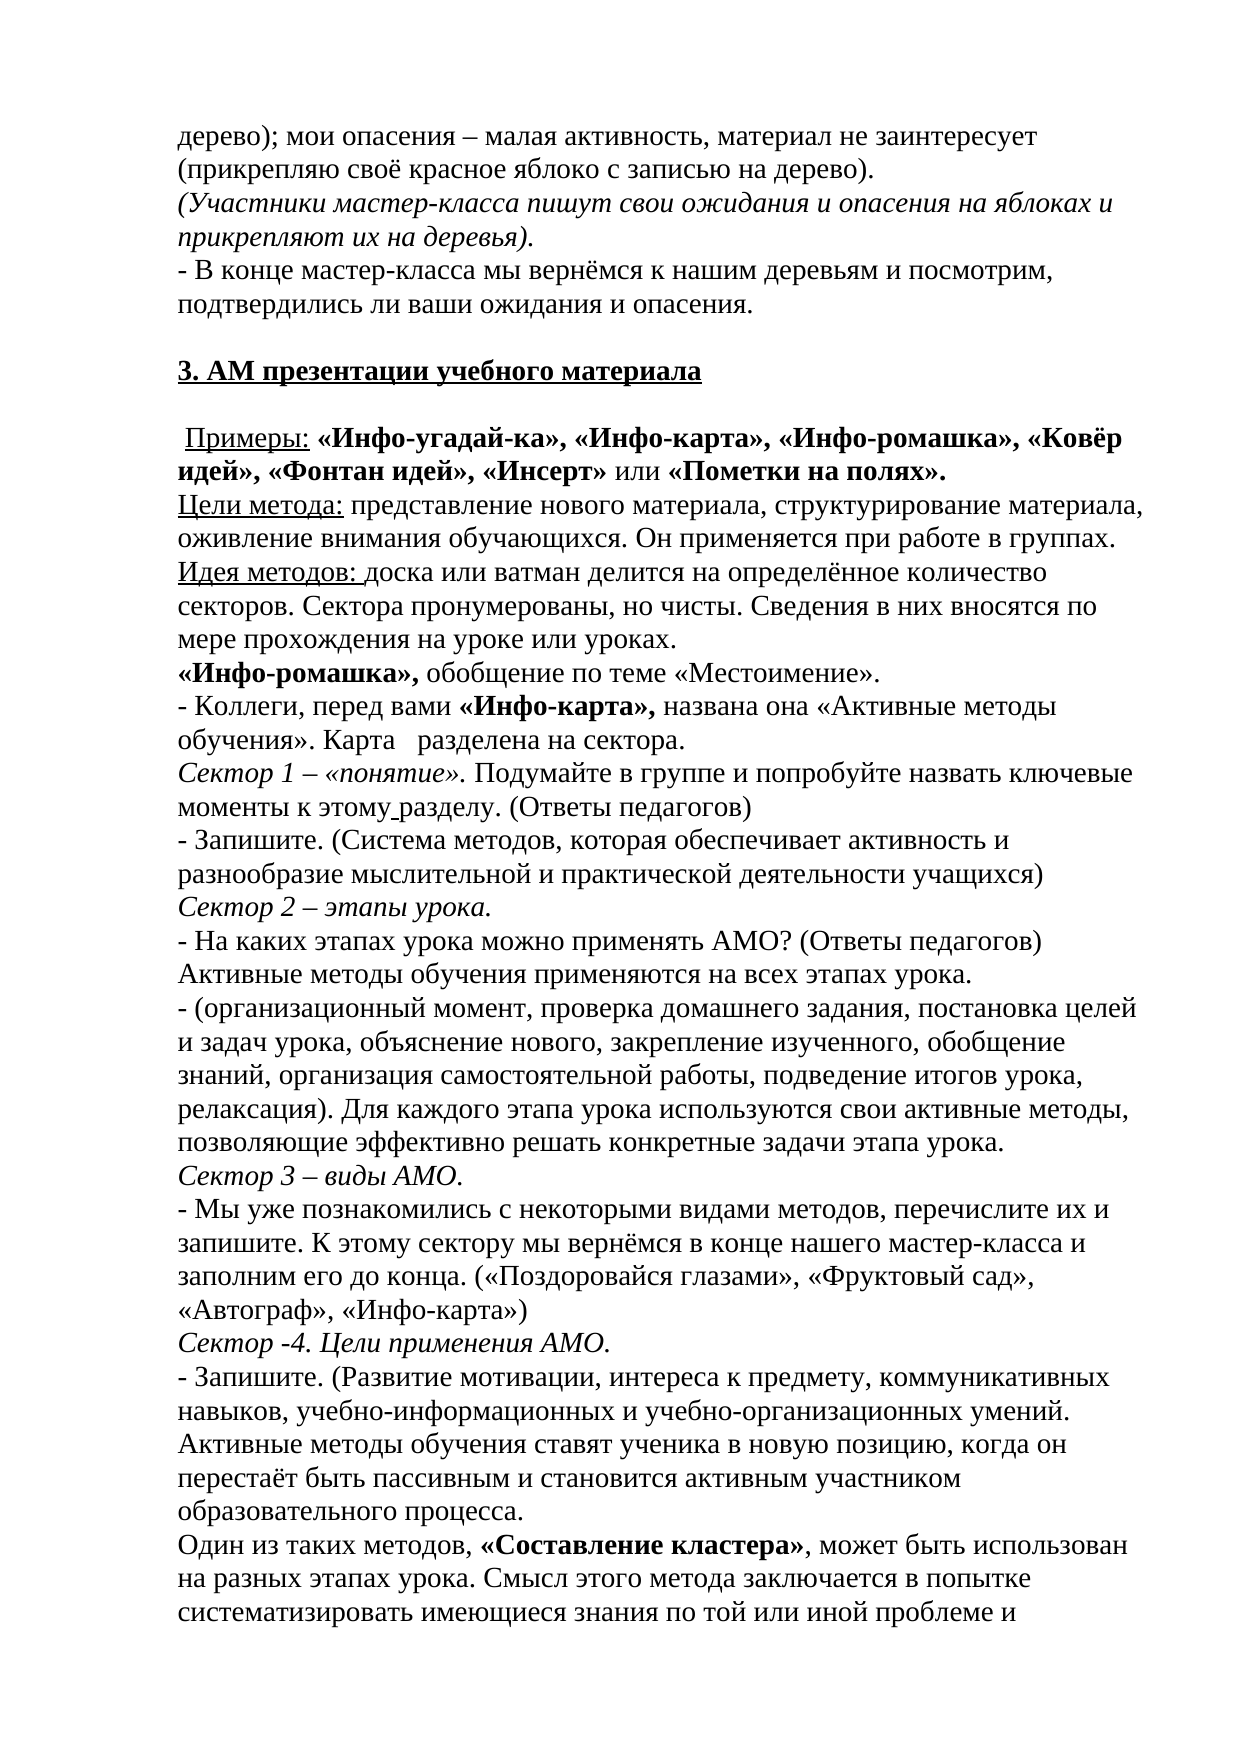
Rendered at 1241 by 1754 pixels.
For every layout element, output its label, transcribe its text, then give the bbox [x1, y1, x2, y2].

text Сектор -4. Цели применения АМО. [177, 1326, 1152, 1359]
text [177, 1527, 1152, 1627]
text - Запишите. (Развитие мотивации, интереса к предмету, коммуникативных [177, 1359, 1152, 1393]
text «Инфо-ромашка», обобщение по теме «Местоимение». [177, 655, 1152, 688]
text - (организационный момент, проверка домашнего задания, постановка целей и задач урока, объяснение нового, закрепление изученного, обобщение знаний, организация самостоятельной работы, подведение итогов урока, релаксация). Для каждого этапа урока используются свои активные методы, позволяющие эффективно решать конкретные задачи этапа урока. [177, 990, 1152, 1158]
text Сектор 2 – этапы урока. [177, 889, 1152, 923]
text Примеры: «Инфо-угадай-ка», «Инфо-карта», «Инфо-ромашка», «Ковёр идей», «Фонтан идей», «Инсерт» или «Пометки на полях». [177, 420, 1152, 487]
text навыков, учебно-информационных и учебно-организационных умений. Активные методы обучения ставят ученика в новую позицию, когда он перестаёт быть пассивным и становится активным участником образовательного процесса. [177, 1393, 1152, 1527]
text 3. АМ презентации учебного материала [177, 353, 1152, 386]
text - Мы уже познакомились с некоторыми видами методов, перечислите их и запишите. К этому сектору мы вернёмся в конце нашего мастер-класса и заполним его до конца. («Поздоровайся глазами», «Фруктовый сад», «Автограф», «Инфо-карта») [177, 1191, 1152, 1326]
text (Участники мастер-класса пишут свои ожидания и опасения на яблоках и прикрепляют их на деревья). [177, 185, 1152, 252]
text Идея методов: доска или ватман делится на определённое количество секторов. Сектора пронумерованы, но чисты. Сведения в них вносятся по мере прохождения на уроке или уроках. [177, 554, 1152, 655]
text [177, 118, 1152, 185]
text оживление внимания обучающихся. Он применяется при работе в группах. [177, 521, 1152, 554]
text - Запишите. (Система методов, которая обеспечивает активность и разнообразие мыслительной и практической деятельности учащихся) [177, 822, 1152, 889]
text - В конце мастер-класса мы вернёмся к нашим деревьям и посмотрим, подтвердились ли ваши ожидания и опасения. [177, 252, 1152, 319]
text - Коллеги, перед вами «Инфо-карта», названа она «Активные методы обучения». Карта разделена на сектора. [177, 688, 1152, 755]
text Сектор 1 – «понятие». Подумайте в группе и попробуйте назвать ключевые моменты к этому разделу. (Ответы педагогов) [177, 755, 1152, 822]
text - На каких этапах урока можно применять АМО? (Ответы педагогов) [177, 923, 1152, 957]
text Цели метода: представление нового материала, структурирование материала, [177, 487, 1152, 521]
text Активные методы обучения применяются на всех этапах урока. [177, 957, 1152, 990]
text Сектор 3 – виды АМО. [177, 1158, 1152, 1191]
